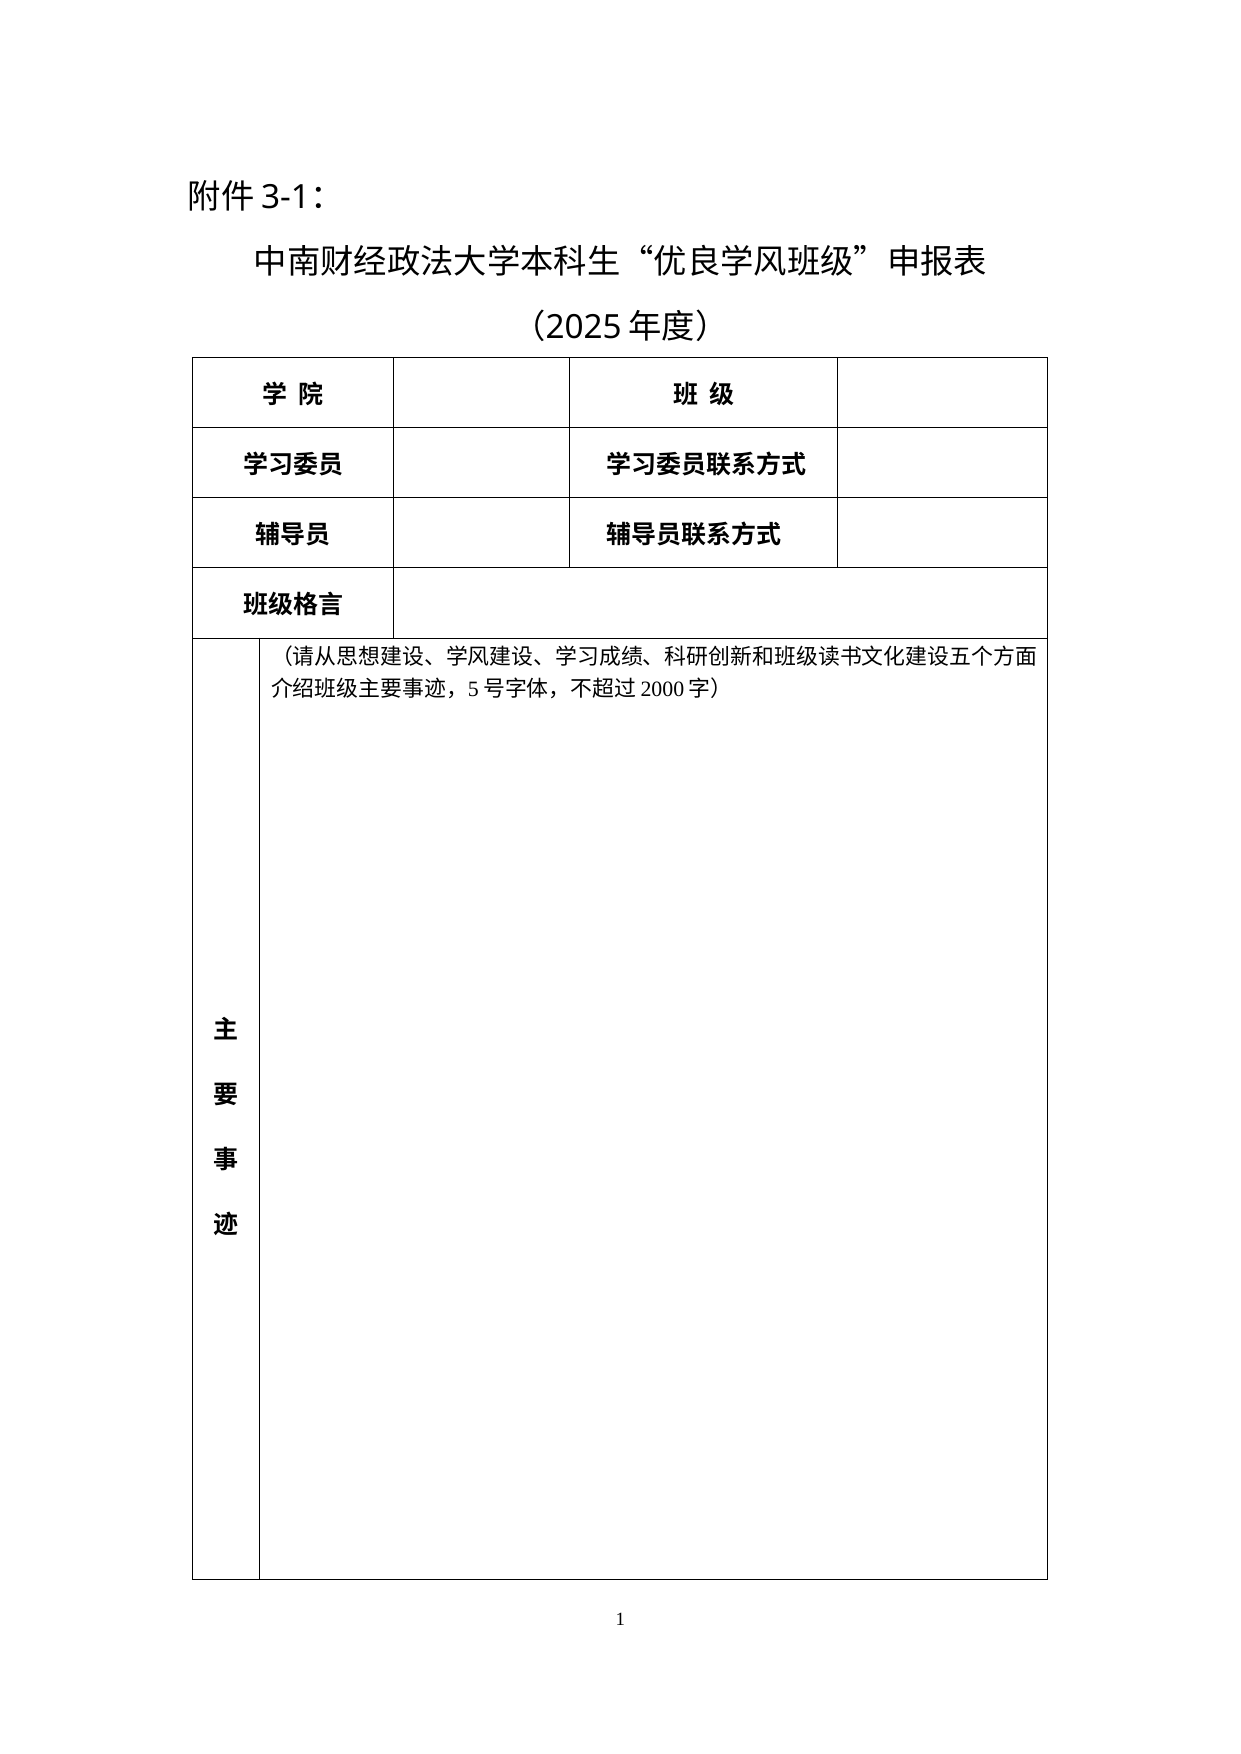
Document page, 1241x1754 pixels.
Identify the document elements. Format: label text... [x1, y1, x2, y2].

table_cell 辅导员联系方式 [570, 498, 837, 567]
table_cell 辅导员 [193, 498, 393, 567]
text （2025年度） [187, 292, 1053, 357]
table_cell 班级格言 [193, 568, 393, 637]
table_cell 学习委员联系方式 [570, 428, 837, 497]
table_cell [394, 498, 569, 567]
table_header 学 院 [193, 358, 393, 427]
table_cell [838, 498, 1047, 567]
table_header [394, 358, 569, 427]
table_header 班 级 [570, 358, 837, 427]
text 附件3-1： [187, 162, 1053, 227]
table_header [838, 358, 1047, 427]
table_cell 主 要 事 迹 [193, 639, 259, 1578]
text 中南财经政法大学本科生“优良学风班级”申报表 [187, 227, 1053, 292]
table_cell [838, 428, 1047, 497]
table_cell （请从思想建设、学风建设、学习成绩、科研创新和班级读书文化建设五个方面介绍班级主要事迹，5号字体，不超过2000字） [260, 639, 1047, 1578]
table_cell [394, 428, 569, 497]
table_cell 学习委员 [193, 428, 393, 497]
table_cell [394, 568, 1047, 637]
